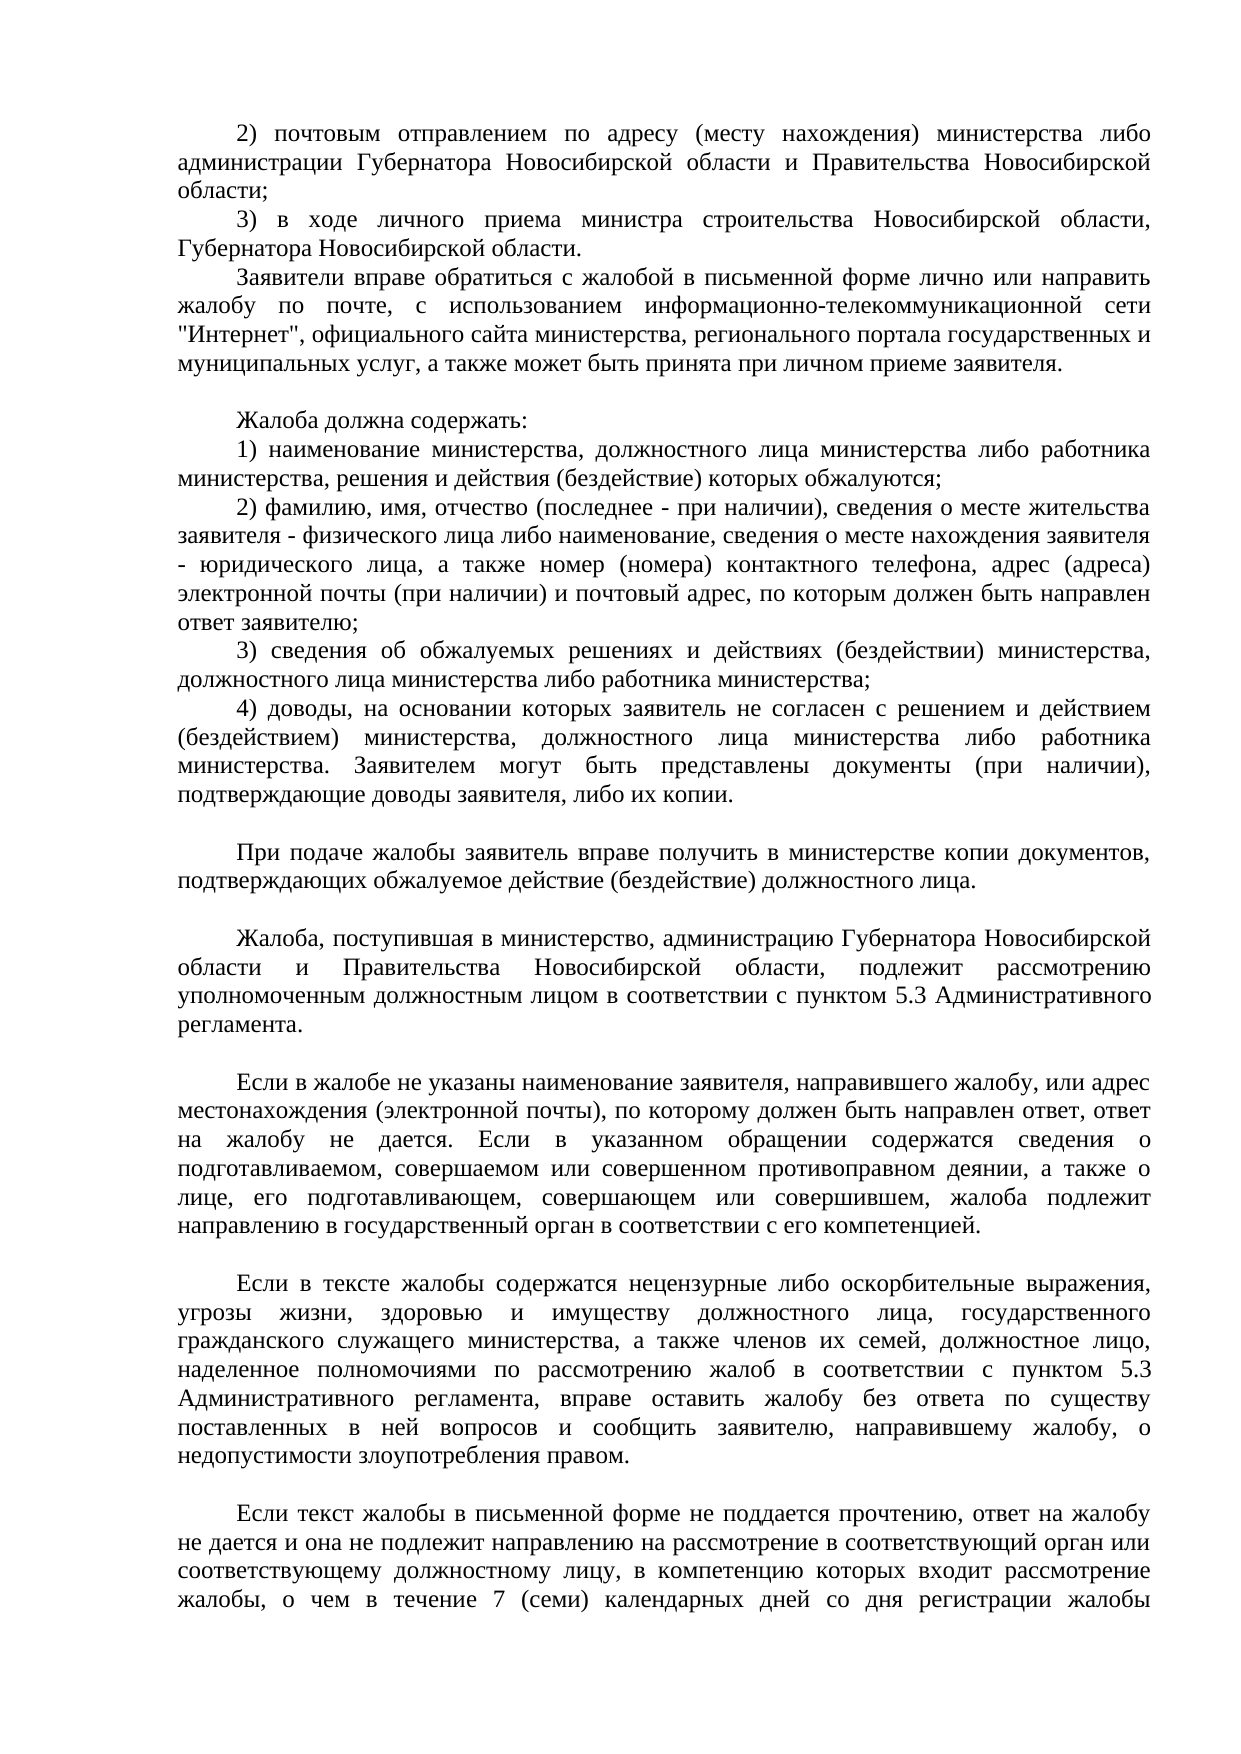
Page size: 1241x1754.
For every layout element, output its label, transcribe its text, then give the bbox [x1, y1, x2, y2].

text Заявители вправе обратиться с жалобой в письменной форме лично или направить жалобу по почте, с использованием информационно-телекоммуникационной сети "Интернет", официального сайта министерства, регионального портала государственных и муниципальных услуг, а также может быть принята при личном приеме заявителя. [177, 262, 1152, 377]
text 2) почтовым отправлением по адресу (месту нахождения) министерства либо администрации Губернатора Новосибирской области и Правительства Новосибирской области; [177, 118, 1152, 204]
text 3) в ходе личного приема министра строительства Новосибирской области, Губернатора Новосибирской области. [177, 204, 1152, 262]
text Жалоба, поступившая в министерство, администрацию Губернатора Новосибирской области и Правительства Новосибирской области, подлежит рассмотрению уполномоченным должностным лицом в соответствии с пунктом 5.3 Административного регламента. [177, 923, 1152, 1038]
text Если в тексте жалобы содержатся нецензурные либо оскорбительные выражения, угрозы жизни, здоровью и имуществу должностного лица, государственного гражданского служащего министерства, а также членов их семей, должностное лицо, наделенное полномочиями по рассмотрению жалоб в соответствии с пунктом 5.3 Административного регламента, вправе оставить жалобу без ответа по существу поставленных в ней вопросов и сообщить заявителю, направившему жалобу, о недопустимости злоупотребления правом. [177, 1268, 1152, 1469]
text При подаче жалобы заявитель вправе получить в министерстве копии документов, подтверждающих обжалуемое действие (бездействие) должностного лица. [177, 837, 1152, 894]
text 2) фамилию, имя, отчество (последнее - при наличии), сведения о месте жительства заявителя - физического лица либо наименование, сведения о месте нахождения заявителя - юридического лица, а также номер (номера) контактного телефона, адрес (адреса) электронной почты (при наличии) и почтовый адрес, по которым должен быть направлен ответ заявителю; [177, 492, 1152, 636]
text 4) доводы, на основании которых заявитель не согласен с решением и действием (бездействием) министерства, должностного лица министерства либо работника министерства. Заявителем могут быть представлены документы (при наличии), подтверждающие доводы заявителя, либо их копии. [177, 693, 1152, 808]
text 3) сведения об обжалуемых решениях и действиях (бездействии) министерства, должностного лица министерства либо работника министерства; [177, 636, 1152, 693]
text Жалоба должна содержать: [177, 406, 1152, 434]
text 1) наименование министерства, должностного лица министерства либо работника министерства, решения и действия (бездействие) которых обжалуются; [177, 434, 1152, 492]
text Если в жалобе не указаны наименование заявителя, направившего жалобу, или адрес местонахождения (электронной почты), по которому должен быть направлен ответ, ответ на жалобу не дается. Если в указанном обращении содержатся сведения о подготавливаемом, совершаемом или совершенном противоправном деянии, а также о лице, его подготавливающем, совершающем или совершившем, жалоба подлежит направлению в государственный орган в соответствии с его компетенцией. [177, 1067, 1152, 1239]
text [177, 1498, 1152, 1613]
